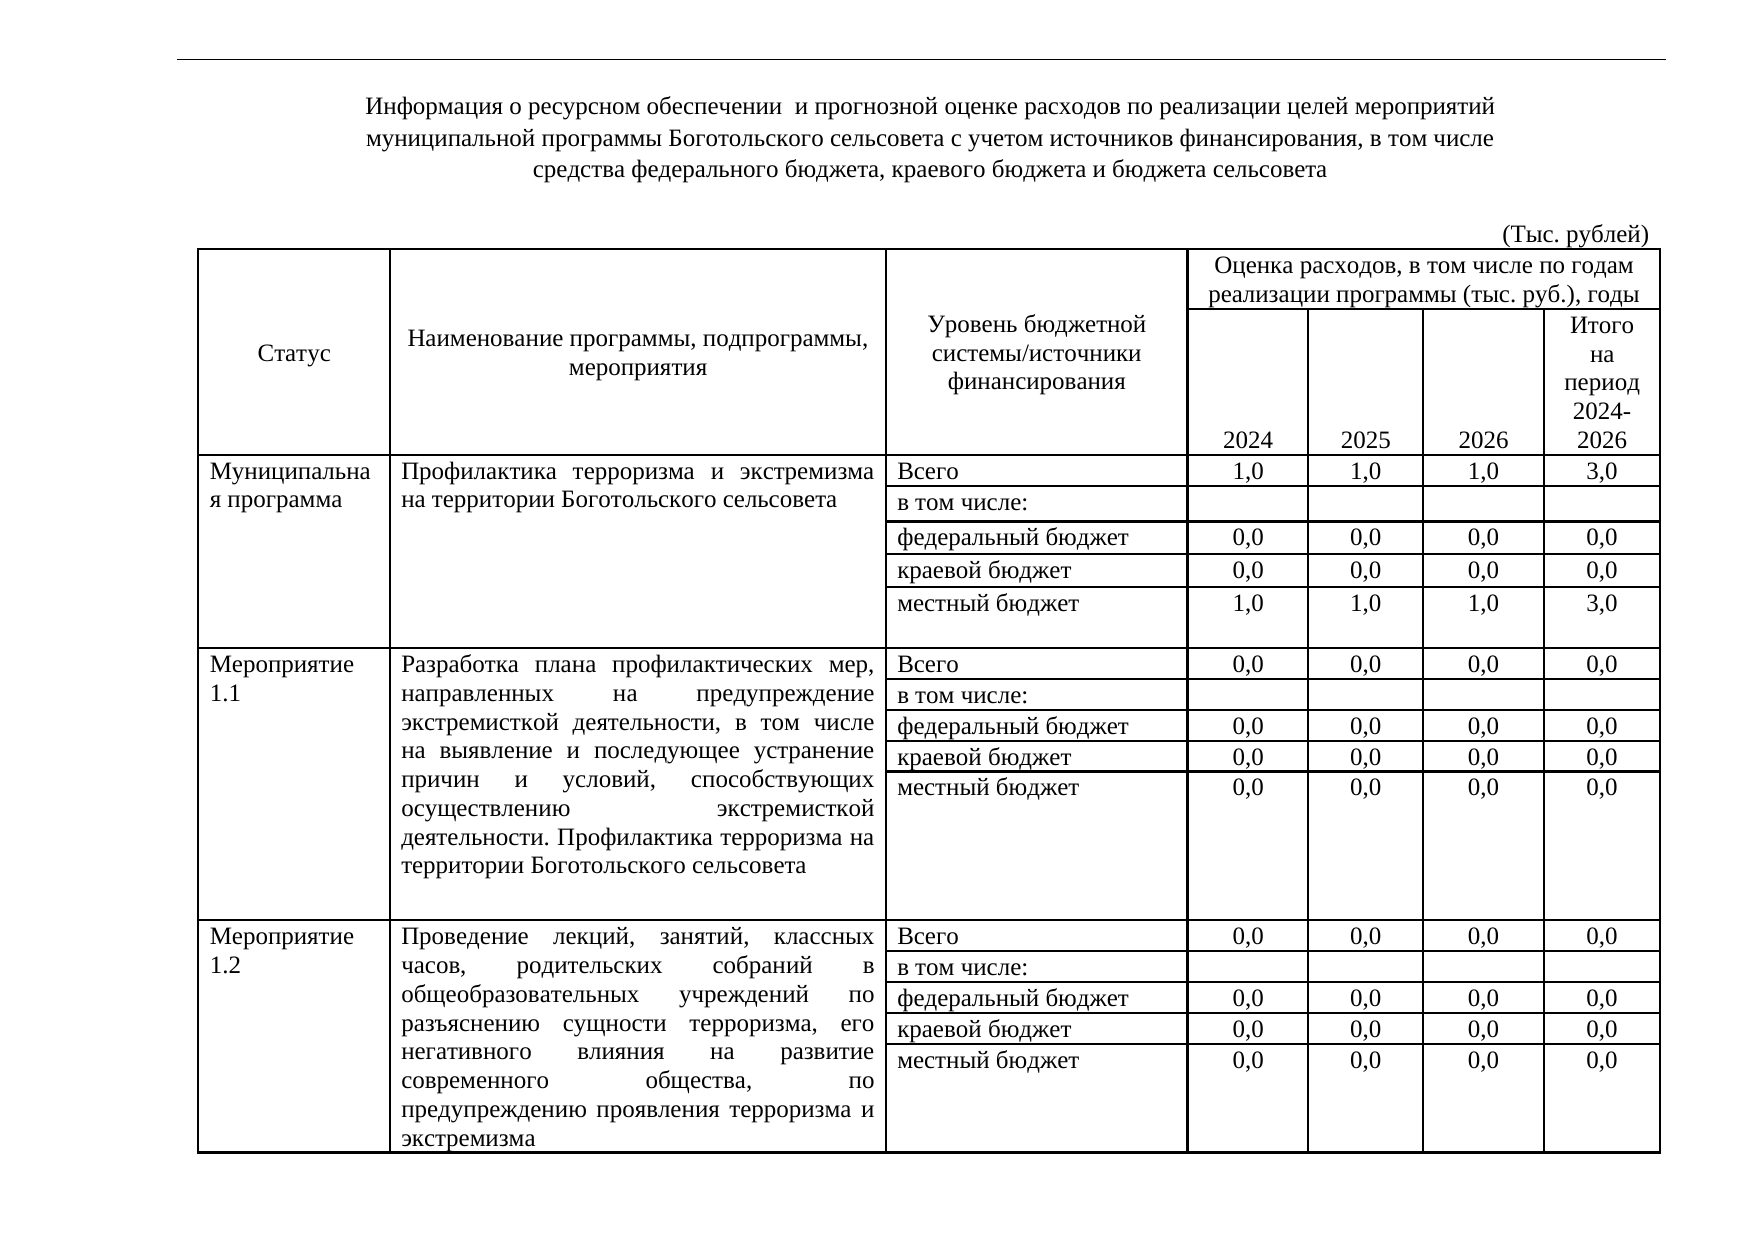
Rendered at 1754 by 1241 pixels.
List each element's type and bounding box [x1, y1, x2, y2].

table_cell [177, 60, 1666, 1153]
